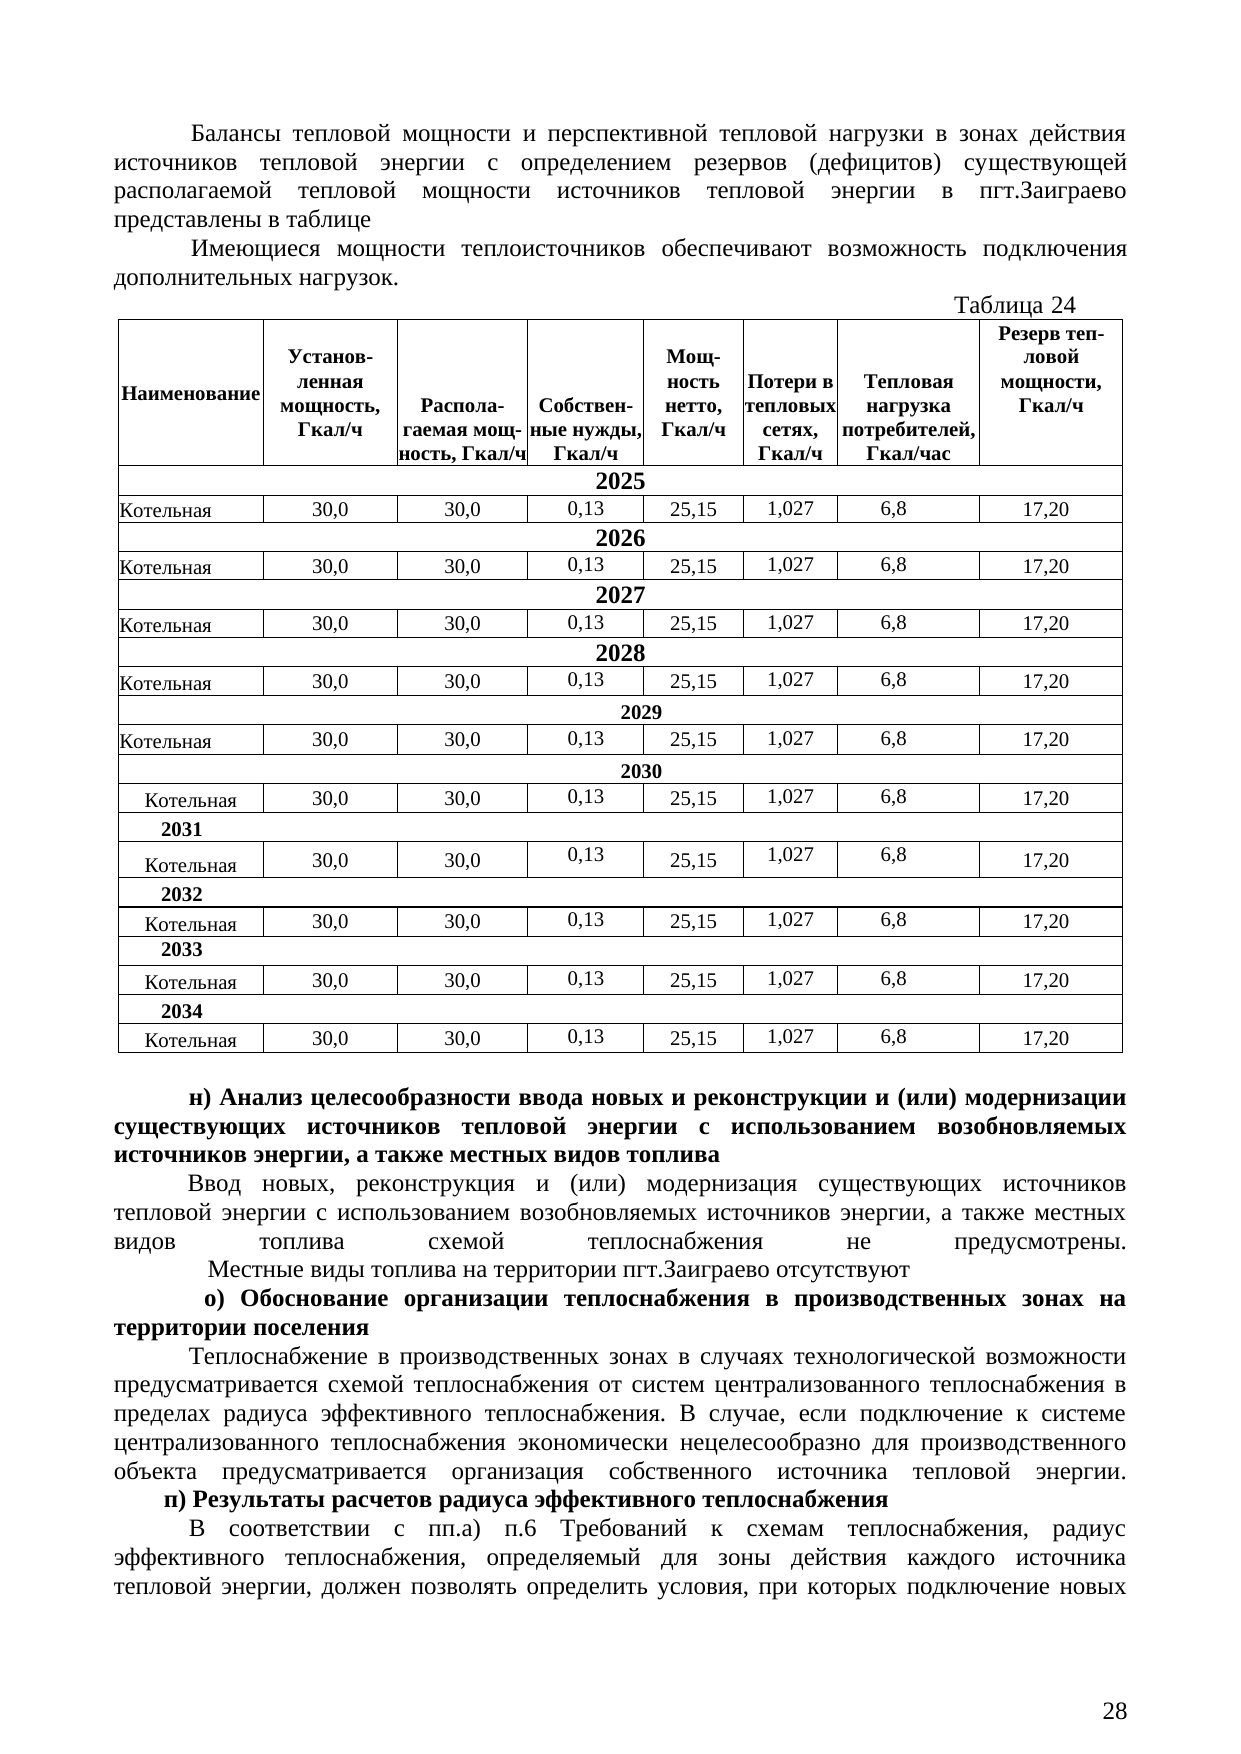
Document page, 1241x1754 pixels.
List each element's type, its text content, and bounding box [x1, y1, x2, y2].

table_cell 17,20 [980, 842, 1122, 877]
table_cell 2028 [119, 638, 1122, 666]
table_cell 0,13 [528, 1024, 643, 1052]
text Таблица 24 [925, 291, 1127, 319]
table_cell 1,027 [744, 842, 837, 877]
table_cell 25,15 [644, 552, 743, 579]
table_cell 17,20 [980, 496, 1122, 522]
table_cell Котельная [119, 667, 263, 695]
table_cell 6,8 [838, 966, 979, 994]
table_cell 1,027 [744, 1024, 837, 1052]
table_cell 2030 [119, 755, 1122, 783]
table_cell 30,0 [398, 908, 527, 936]
table_cell Котельная [119, 610, 263, 637]
table_cell 30,0 [398, 1024, 527, 1052]
table_cell 1,027 [744, 908, 837, 936]
table_cell 17,20 [980, 725, 1122, 753]
table_cell 6,8 [838, 784, 979, 812]
table_cell 30,0 [264, 725, 397, 753]
table_cell 17,20 [980, 552, 1122, 579]
table_cell Котельная [119, 966, 263, 994]
table_cell 30,0 [398, 784, 527, 812]
table_cell 25,15 [644, 725, 743, 753]
table_cell Котельная [119, 908, 263, 936]
table_header Мощность нетто, Гкал/ч [644, 320, 743, 465]
table_cell Котельная [119, 496, 263, 522]
table_cell 2027 [119, 580, 1122, 609]
table_cell 2032 [119, 878, 1122, 906]
table_cell Котельная [119, 842, 263, 877]
table_cell 0,13 [528, 842, 643, 877]
table_cell 30,0 [264, 667, 397, 695]
table_cell 2031 [119, 813, 1122, 841]
table_cell 30,0 [398, 496, 527, 522]
table_cell 30,0 [398, 842, 527, 877]
table_cell 6,8 [838, 552, 979, 579]
table_cell Котельная [119, 784, 263, 812]
table_cell 30,0 [264, 496, 397, 522]
table_cell 25,15 [644, 1024, 743, 1052]
table_cell 0,13 [528, 966, 643, 994]
table_cell 30,0 [264, 1024, 397, 1052]
table_cell 2033 [119, 937, 1122, 965]
table_cell 17,20 [980, 966, 1122, 994]
table_cell Котельная [119, 1024, 263, 1052]
table_cell 30,0 [264, 610, 397, 637]
table_cell 25,15 [644, 667, 743, 695]
table_cell 1,027 [744, 667, 837, 695]
table_cell 2025 [119, 466, 1122, 495]
text Балансы тепловой мощности и перспективной тепловой нагрузки в зонах действия источников тепловой энергии с определением резервов (дефицитов) существующей располагаемой тепловой мощности источников тепловой энергии в пгт.Заиграево представлены в таблице [113, 118, 1127, 233]
table_cell 6,8 [838, 725, 979, 753]
text Ввод новых, реконструкция и (или) модернизация существующих источников тепловой энергии с использованием возобновляемых источников энергии, а также местных видов топлива схемой теплоснабжения не предусмотрены. Местные виды топлива на территории пгт.Заиграево отсутствуют [113, 1168, 1127, 1283]
table_cell 30,0 [398, 552, 527, 579]
table_cell 30,0 [398, 966, 527, 994]
table_cell 30,0 [264, 784, 397, 812]
text Имеющиеся мощности теплоисточников обеспечивают возможность подключения дополнительных нагрузок. [113, 233, 1127, 291]
table_cell 6,8 [838, 496, 979, 522]
table_cell 1,027 [744, 496, 837, 522]
table_cell 6,8 [838, 1024, 979, 1052]
table_header Тепловая нагрузка потребителей, Гкал/час [838, 320, 979, 465]
table_cell 1,027 [744, 610, 837, 637]
table_header Потери в тепловых сетях, Гкал/ч [744, 320, 837, 465]
table_cell 0,13 [528, 496, 643, 522]
table_cell 30,0 [264, 842, 397, 877]
table_cell 30,0 [398, 725, 527, 753]
table_cell 0,13 [528, 908, 643, 936]
table_cell 2026 [119, 523, 1122, 551]
table_cell 30,0 [398, 610, 527, 637]
table_cell 25,15 [644, 908, 743, 936]
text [113, 1513, 1127, 1599]
table_header Собственные нужды, Гкал/ч [528, 320, 643, 465]
table_cell 1,027 [744, 784, 837, 812]
table_cell 6,8 [838, 842, 979, 877]
table_cell 30,0 [264, 552, 397, 579]
table_cell 25,15 [644, 966, 743, 994]
text Теплоснабжение в производственных зонах в случаях технологической возможности предусматривается схемой теплоснабжения от систем централизованного теплоснабжения в пределах радиуса эффективного теплоснабжения. В случае, если подключение к системе централизованного теплоснабжения экономически нецелесообразно для производственного объекта предусматривается организация собственного источника тепловой энергии. п) Результаты расчетов радиуса эффективного теплоснабжения [113, 1341, 1127, 1513]
table_header Резерв тепловой мощности, Гкал/ч [980, 320, 1122, 465]
table_cell 0,13 [528, 667, 643, 695]
table_cell 30,0 [264, 966, 397, 994]
table_cell 2029 [119, 696, 1122, 724]
text о) Обоснование организации теплоснабжения в производственных зонах на территории поселения [113, 1283, 1127, 1341]
table_cell 1,027 [744, 552, 837, 579]
table_cell 0,13 [528, 552, 643, 579]
table_cell 1,027 [744, 966, 837, 994]
table_cell 25,15 [644, 842, 743, 877]
table_cell Котельная [119, 725, 263, 753]
table_cell 25,15 [644, 610, 743, 637]
table_cell 0,13 [528, 725, 643, 753]
table_cell 0,13 [528, 610, 643, 637]
table_cell 30,0 [398, 667, 527, 695]
table_cell 0,13 [528, 784, 643, 812]
table_cell 1,027 [744, 725, 837, 753]
text н) Анализ целесообразности ввода новых и реконструкции и (или) модернизации существующих источников тепловой энергии с использованием возобновляемых источников энергии, а также местных видов топлива [113, 1082, 1127, 1168]
table_cell 17,20 [980, 784, 1122, 812]
table_cell Котельная [119, 552, 263, 579]
table_header Наименование [119, 320, 263, 465]
table_cell 17,20 [980, 1024, 1122, 1052]
table_header Установленная мощность, Гкал/ч [264, 320, 397, 465]
table_cell 2034 [119, 995, 1122, 1023]
table_cell 17,20 [980, 667, 1122, 695]
table_header Располагаемая мощность, Гкал/ч [398, 320, 527, 465]
table_cell 17,20 [980, 610, 1122, 637]
table_cell 30,0 [264, 908, 397, 936]
table_cell 6,8 [838, 908, 979, 936]
table_cell 6,8 [838, 667, 979, 695]
table_cell 25,15 [644, 496, 743, 522]
table_cell 17,20 [980, 908, 1122, 936]
table_cell 25,15 [644, 784, 743, 812]
table_cell 6,8 [838, 610, 979, 637]
